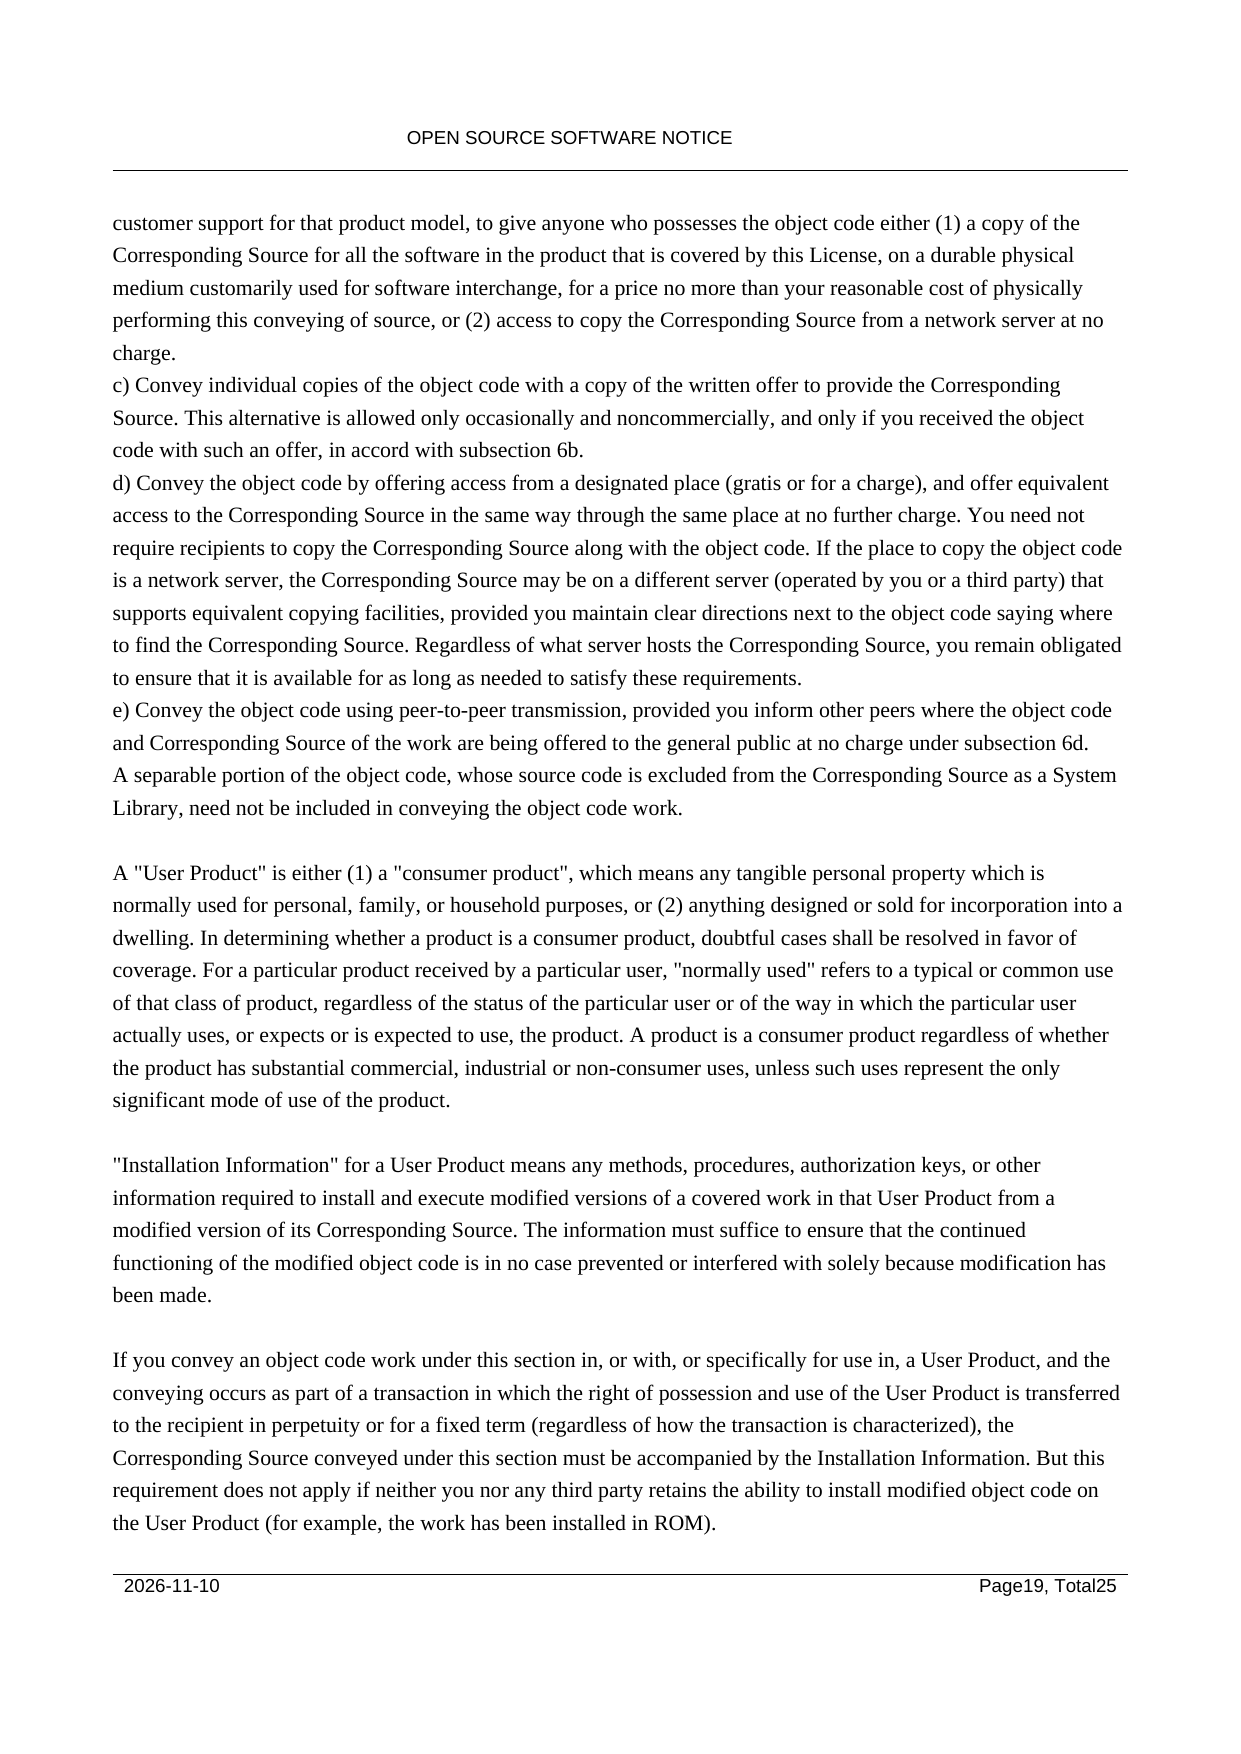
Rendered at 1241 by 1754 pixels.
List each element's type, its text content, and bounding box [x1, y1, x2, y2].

text d) Convey the object code by offering access from a designated place (gratis or for a charge), and offer equivalent access to the Corresponding Source in the same way through the same place at no further charge. You need not require recipients to copy the Corresponding Source along with the object code. If the place to copy the object code is a network server, the Corresponding Source may be on a different server (operated by you or a third party) that supports equivalent copying facilities, provided you maintain clear directions next to the object code saying where to find the Corresponding Source. Regardless of what server hosts the Corresponding Source, you remain obligated to ensure that it is available for as long as needed to satisfy these requirements. [112, 466, 1128, 694]
text c) Convey individual copies of the object code with a copy of the written offer to provide the Corresponding Source. This alternative is allowed only occasionally and noncommercially, and only if you received the object code with such an offer, in accord with subsection 6b. [112, 369, 1128, 466]
text If you convey an object code work under this section in, or with, or specifically for use in, a User Product, and the conveying occurs as part of a transaction in which the right of possession and use of the User Product is transferred to the recipient in perpetuity or for a fixed term (regardless of how the transaction is characterized), the Corresponding Source conveyed under this section must be accompanied by the Installation Information. But this requirement does not apply if neither you nor any third party retains the ability to install modified object code on the User Product (for example, the work has been installed in ROM). [112, 1344, 1128, 1539]
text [112, 206, 1128, 369]
text e) Convey the object code using peer-to-peer transmission, provided you inform other peers where the object code and Corresponding Source of the work are being offered to the general public at no charge under subsection 6d. [112, 694, 1128, 759]
text "Installation Information" for a User Product means any methods, procedures, authorization keys, or other information required to install and execute modified versions of a covered work in that User Product from a modified version of its Corresponding Source. The information must suffice to ensure that the continued functioning of the modified object code is in no case prevented or interfered with solely because modification has been made. [112, 1149, 1128, 1311]
text A "User Product" is either (1) a "consumer product", which means any tangible personal property which is normally used for personal, family, or household purposes, or (2) anything designed or sold for incorporation into a dwelling. In determining whether a product is a consumer product, doubtful cases shall be resolved in favor of coverage. For a particular product received by a particular user, "normally used" refers to a typical or common use of that class of product, regardless of the status of the particular user or of the way in which the particular user actually uses, or expects or is expected to use, the product. A product is a consumer product regardless of whether the product has substantial commercial, industrial or non-consumer uses, unless such uses represent the only significant mode of use of the product. [112, 856, 1128, 1116]
text A separable portion of the object code, whose source code is excluded from the Corresponding Source as a System Library, need not be included in conveying the object code work. [112, 759, 1128, 824]
